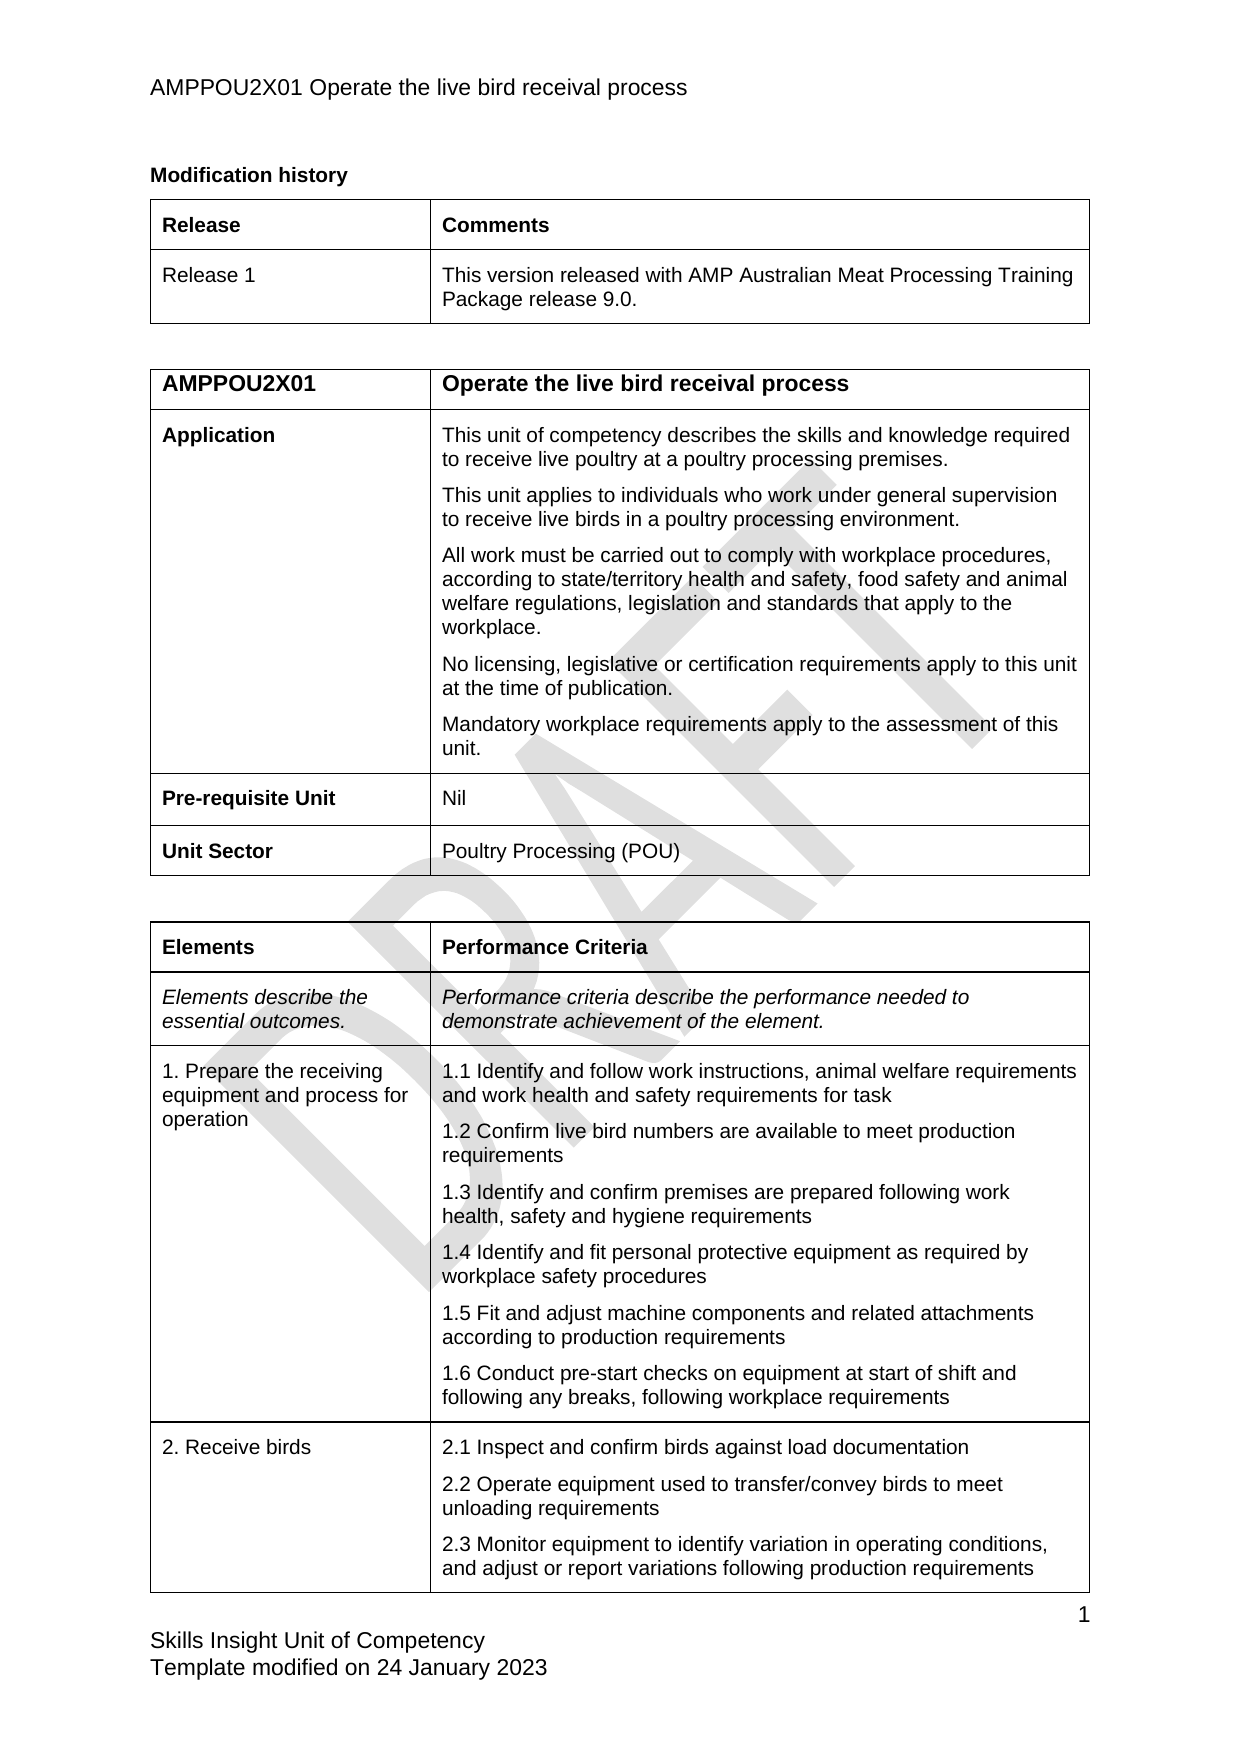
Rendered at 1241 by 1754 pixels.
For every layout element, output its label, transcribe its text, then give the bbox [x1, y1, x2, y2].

table_cell 1. Prepare the receiving equipment and process for operation [151, 1046, 430, 1421]
table_cell Application [151, 410, 430, 772]
table_cell This version released with AMP Australian Meat Processing Training Package release 9.0. [431, 250, 1089, 323]
table_cell Unit Sector [151, 826, 430, 875]
table_header Release [151, 200, 430, 249]
table_cell 1.1 Identify and follow work instructions, animal welfare requirements and work health and safety requirements for task 1.2 Confirm live bird numbers are available to meet production requirements 1.3 Identify and confirm premises are prepared following work health, safety and hygiene requirements 1.4 Identify and fit personal protective equipment as required by workplace safety procedures 1.5 Fit and adjust machine components and related attachments according to production requirements 1.6 Conduct pre-start checks on equipment at start of shift and following any breaks, following workplace requirements [431, 1046, 1089, 1421]
text Modification history [150, 162, 1090, 186]
table_header Comments [431, 200, 1089, 249]
table_cell Performance criteria describe the performance needed to demonstrate achievement of the element. [431, 973, 1089, 1045]
table_header Elements [151, 923, 430, 971]
table_cell Nil [431, 774, 1089, 825]
table_cell 2. Receive birds [151, 1423, 430, 1592]
table_cell Poultry Processing (POU) [431, 826, 1089, 875]
table_cell This unit of competency describes the skills and knowledge required to receive live poultry at a poultry processing premises. This unit applies to individuals who work under general supervision to receive live birds in a poultry processing environment. All work must be carried out to comply with workplace procedures, according to state/territory health and safety, food safety and animal welfare regulations, legislation and standards that apply to the workplace. No licensing, legislative or certification requirements apply to this unit at the time of publication. Mandatory workplace requirements apply to the assessment of this unit. [431, 410, 1089, 772]
table_cell Release 1 [151, 250, 430, 323]
table_header AMPPOU2X01 [151, 370, 430, 409]
table_cell Elements describe the essential outcomes. [151, 973, 430, 1045]
table_cell Pre-requisite Unit [151, 774, 430, 825]
table_header Operate the live bird receival process [431, 370, 1089, 409]
table_header Performance Criteria [431, 923, 1089, 971]
